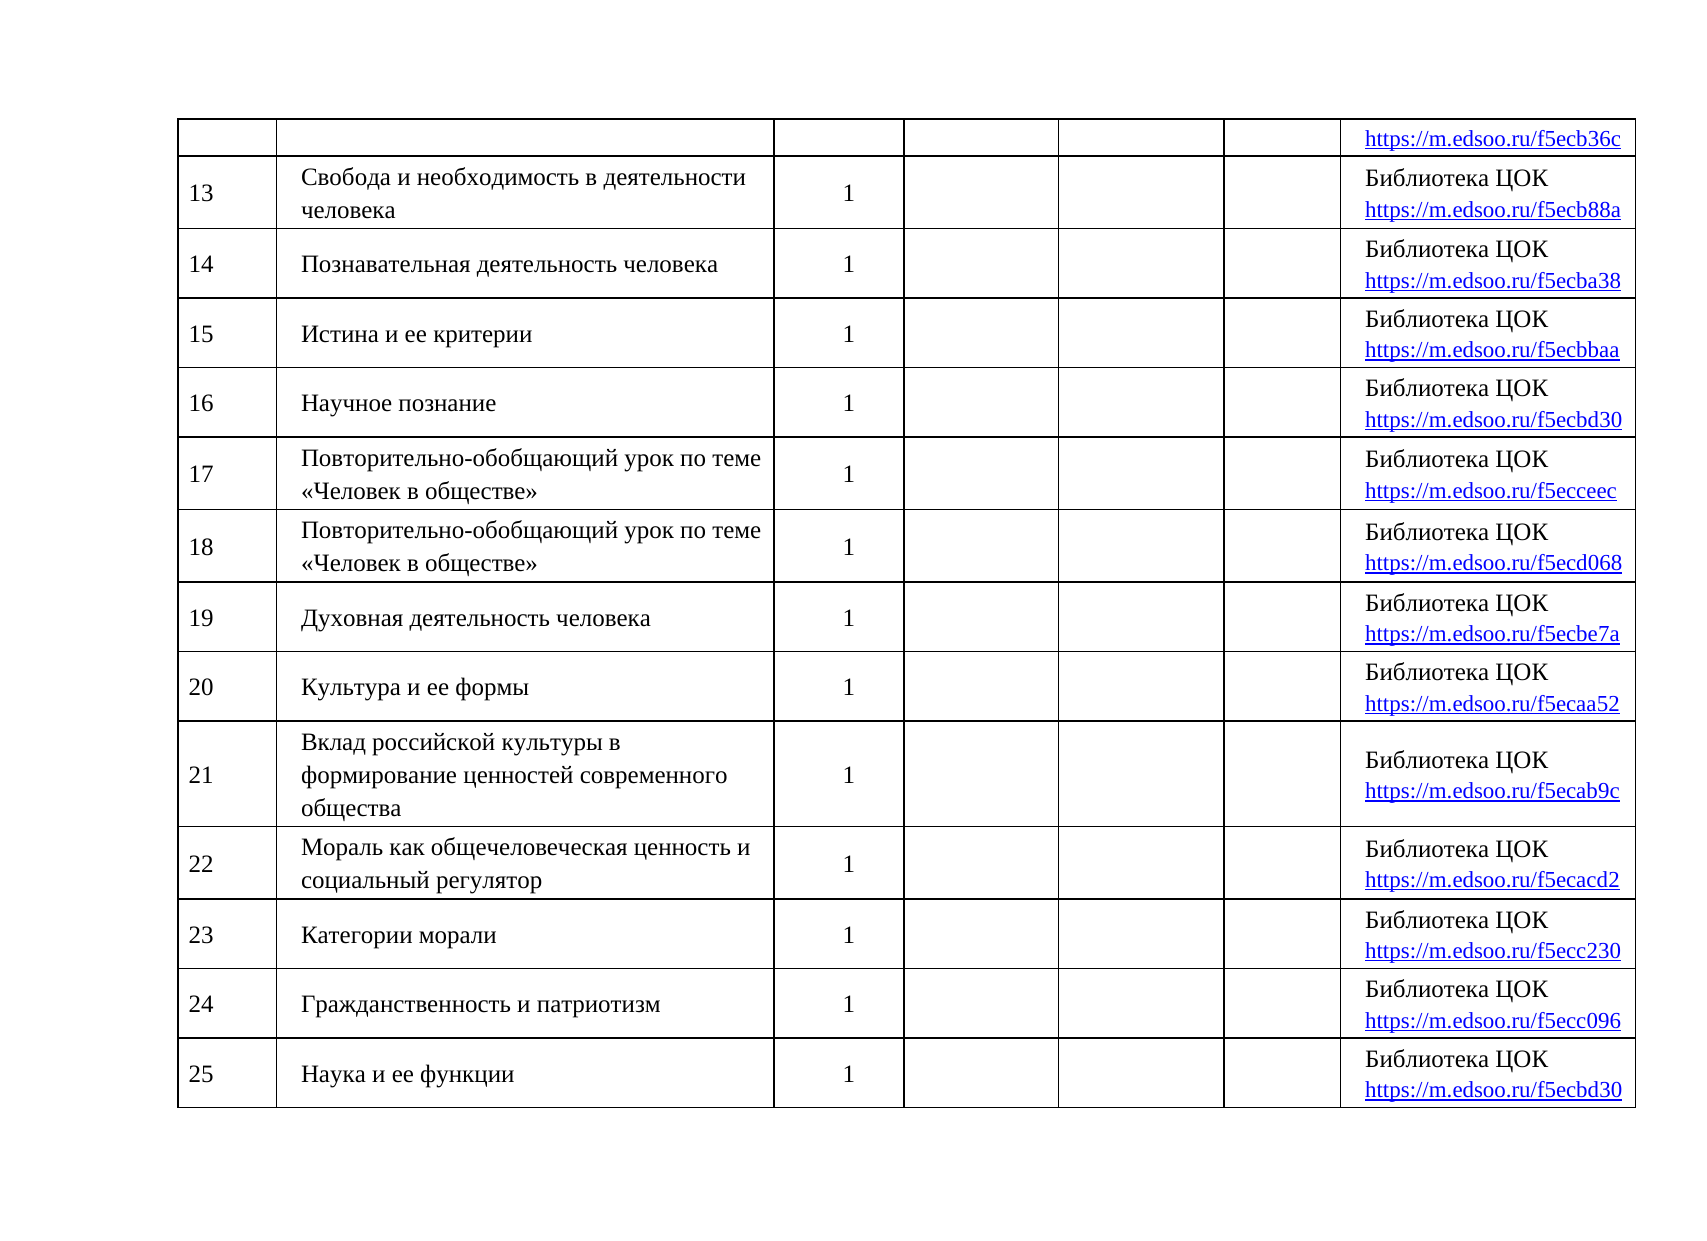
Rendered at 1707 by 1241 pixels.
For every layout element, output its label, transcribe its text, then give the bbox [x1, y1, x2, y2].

table_cell Библиотека ЦОК https://m.edsoo.ru/f5ecd068 [1341, 510, 1635, 581]
table_cell Гражданственность и патриотизм [277, 969, 773, 1037]
table_cell 12 [179, 120, 276, 155]
table_cell Повторительно-обобщающий урок по теме «Человек в обществе» [277, 510, 773, 581]
table_cell [1225, 368, 1340, 436]
table_cell Библиотека ЦОК https://m.edsoo.ru/f5ecab9c [1341, 722, 1635, 826]
table_cell Библиотека ЦОК https://m.edsoo.ru/f5ecacd2 [1341, 827, 1635, 898]
table_cell [1059, 900, 1223, 968]
table_cell [1059, 1039, 1223, 1107]
table_cell [1059, 157, 1223, 227]
table_cell 1 [775, 368, 903, 436]
table_cell 23 [179, 900, 276, 968]
table_cell [905, 900, 1058, 968]
table_cell Библиотека ЦОК https://m.edsoo.ru/f5ecc230 [1341, 900, 1635, 968]
table_cell [1225, 510, 1340, 581]
table_cell [1059, 299, 1223, 367]
table_cell Библиотека ЦОК https://m.edsoo.ru/f5ecba38 [1341, 229, 1635, 297]
table_cell Библиотека ЦОК https://m.edsoo.ru/f5ecb88a [1341, 157, 1635, 227]
table_cell 19 [179, 583, 276, 651]
table_cell 13 [179, 157, 276, 227]
table_cell [1225, 120, 1340, 155]
table_cell [1225, 652, 1340, 720]
table_cell [1059, 510, 1223, 581]
table_cell 16 [179, 368, 276, 436]
table_cell Библиотека ЦОК https://m.edsoo.ru/f5ecceec [1341, 438, 1635, 509]
table_cell [905, 299, 1058, 367]
table_cell [905, 510, 1058, 581]
table_cell [1225, 299, 1340, 367]
table_cell [1059, 368, 1223, 436]
table_cell [1059, 583, 1223, 651]
table_cell 1 [775, 120, 903, 155]
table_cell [1341, 120, 1635, 155]
table_cell [1225, 969, 1340, 1037]
table_cell [905, 438, 1058, 509]
table_cell 1 [775, 299, 903, 367]
table_cell 21 [179, 722, 276, 826]
table_cell [905, 368, 1058, 436]
table_cell 15 [179, 299, 276, 367]
table_cell [1225, 583, 1340, 651]
table_cell [1225, 438, 1340, 509]
table_cell 1 [775, 1039, 903, 1107]
table_cell Библиотека ЦОК https://m.edsoo.ru/f5ecaa52 [1341, 652, 1635, 720]
table_cell Наука и ее функции [277, 1039, 773, 1107]
table_cell Повторительно-обобщающий урок по теме «Человек в обществе» [277, 438, 773, 509]
table_cell Духовная деятельность человека [277, 583, 773, 651]
table_cell 1 [775, 900, 903, 968]
table_cell 1 [775, 969, 903, 1037]
table_cell [905, 722, 1058, 826]
table_cell 20 [179, 652, 276, 720]
table_cell [905, 229, 1058, 297]
table_cell [1225, 157, 1340, 227]
table_cell [905, 120, 1058, 155]
table_cell [905, 969, 1058, 1037]
table_cell 1 [775, 722, 903, 826]
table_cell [1341, 1039, 1635, 1107]
table_cell Библиотека ЦОК https://m.edsoo.ru/f5ecbd30 [1341, 368, 1635, 436]
table_cell 18 [179, 510, 276, 581]
table_cell 1 [775, 652, 903, 720]
table_cell Категории морали [277, 900, 773, 968]
table_cell [905, 583, 1058, 651]
table_cell 25 [179, 1039, 276, 1107]
table_cell 1 [775, 827, 903, 898]
table_cell [1059, 652, 1223, 720]
table_cell [905, 652, 1058, 720]
table_cell Познавательная деятельность человека [277, 229, 773, 297]
table_cell [1059, 229, 1223, 297]
table_cell Научное познание [277, 368, 773, 436]
table_cell [905, 827, 1058, 898]
table_cell [1225, 229, 1340, 297]
table_cell [905, 157, 1058, 227]
table_cell [1225, 900, 1340, 968]
table_cell 1 [775, 157, 903, 227]
table_cell Библиотека ЦОК https://m.edsoo.ru/f5ecc096 [1341, 969, 1635, 1037]
table_cell [1225, 1039, 1340, 1107]
table_cell [1059, 827, 1223, 898]
table_cell 1 [775, 510, 903, 581]
table_cell Мораль как общечеловеческая ценность и социальный регулятор [277, 827, 773, 898]
table_cell 1 [775, 229, 903, 297]
table_cell Истина и ее критерии [277, 299, 773, 367]
table_cell Свобода и необходимость в деятельности человека [277, 157, 773, 227]
table_cell [1059, 969, 1223, 1037]
table_cell 22 [179, 827, 276, 898]
table_cell [1059, 120, 1223, 155]
table_cell 17 [179, 438, 276, 509]
table_cell Вклад российской культуры в формирование ценностей современного общества [277, 722, 773, 826]
table_cell [1059, 722, 1223, 826]
table_cell [905, 1039, 1058, 1107]
table_cell [1225, 827, 1340, 898]
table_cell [277, 120, 773, 155]
table_cell 24 [179, 969, 276, 1037]
table_cell Библиотека ЦОК https://m.edsoo.ru/f5ecbe7a [1341, 583, 1635, 651]
table_cell 14 [179, 229, 276, 297]
table_cell Культура и ее формы [277, 652, 773, 720]
table_cell Библиотека ЦОК https://m.edsoo.ru/f5ecbbaa [1341, 299, 1635, 367]
table_cell 1 [775, 438, 903, 509]
table_cell 1 [775, 583, 903, 651]
table_cell [1225, 722, 1340, 826]
table_cell [1059, 438, 1223, 509]
